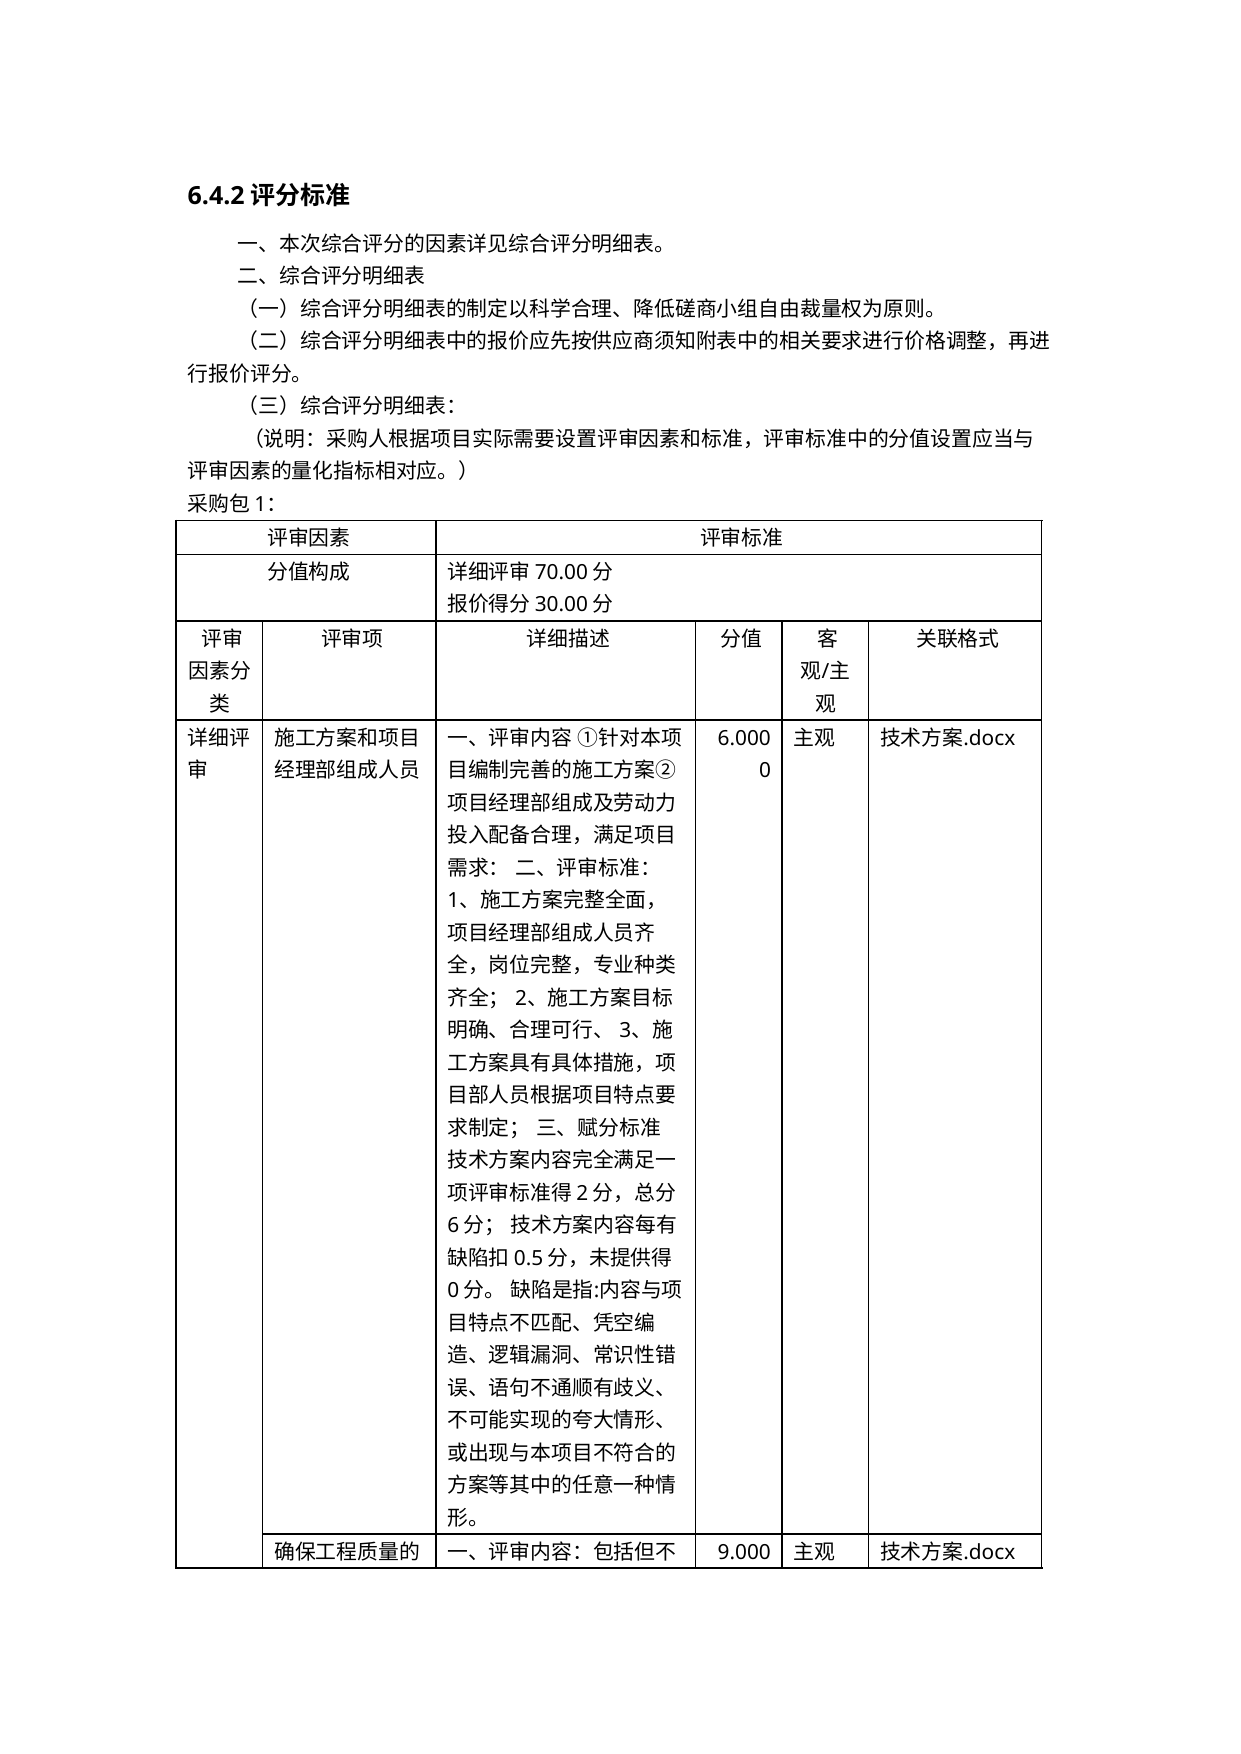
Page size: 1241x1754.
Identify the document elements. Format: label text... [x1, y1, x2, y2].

text 二、综合评分明细表 [187, 259, 1053, 292]
table_cell 分值构成 [177, 555, 435, 620]
table_cell 施工方案和项目经理部组成人员 [263, 721, 435, 1533]
table_cell 一、评审内容 ①针对本项目编制完善的施工方案②项目经理部组成及劳动力投入配备合理，满足项目需求： 二、评审标准： 1、施工方案完整全面，项目经理部组成人员齐全，岗位完整，专业种类齐全； 2、施工方案目标明确、合理可行、 3、施工方案具有具体措施，项目部人员根据项目特点要求制定； 三、赋分标准 技术方案内容完全满足一项评审标准得2分，总分6分； 技术方案内容每有缺陷扣0.5分，未提供得0分。 缺陷是指:内容与项目特点不匹配、凭空编造、逻辑漏洞、常识性错误、语句不通顺有歧义、不可能实现的夸大情形、或出现与本项目不符合的方案等其中的任意一种情形。 [437, 721, 695, 1533]
text （三）综合评分明细表： [187, 389, 1053, 422]
table_cell 详细评审70.00分 报价得分30.00分 [437, 555, 1041, 620]
table_cell 详细描述 [437, 622, 695, 719]
table_cell 6.0000 [696, 721, 781, 1533]
table_cell 详细评审 [177, 721, 262, 1567]
table_header 评审因素 [177, 521, 435, 553]
table_cell 9.0000 [696, 1535, 781, 1567]
text 采购包1： [187, 487, 1053, 519]
text 一、本次综合评分的因素详见综合评分明细表。 [187, 227, 1053, 259]
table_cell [437, 1535, 695, 1567]
table_cell 分值 [696, 622, 781, 719]
table_cell 评审因素分类 [177, 622, 262, 719]
text 6.4.2评分标准 [187, 162, 1053, 227]
table_cell 客观/主观 [783, 622, 868, 719]
table_cell 关联格式 [869, 622, 1041, 719]
table_cell 主观 [783, 1535, 868, 1567]
text （说明：采购人根据项目实际需要设置评审因素和标准，评审标准中的分值设置应当与评审因素的量化指标相对应。） [187, 422, 1053, 487]
table_cell 技术方案.docx [869, 721, 1041, 1533]
text （一）综合评分明细表的制定以科学合理、降低磋商小组自由裁量权为原则。 [187, 292, 1053, 324]
text （二）综合评分明细表中的报价应先按供应商须知附表中的相关要求进行价格调整，再进行报价评分。 [187, 324, 1053, 389]
table_cell 主观 [783, 721, 868, 1533]
table_header 评审标准 [437, 521, 1041, 553]
table_cell 确保工程质量的技术组织措施 [263, 1535, 435, 1567]
table_cell 评审项 [263, 622, 435, 719]
table_cell 技术方案.docx [869, 1535, 1041, 1567]
